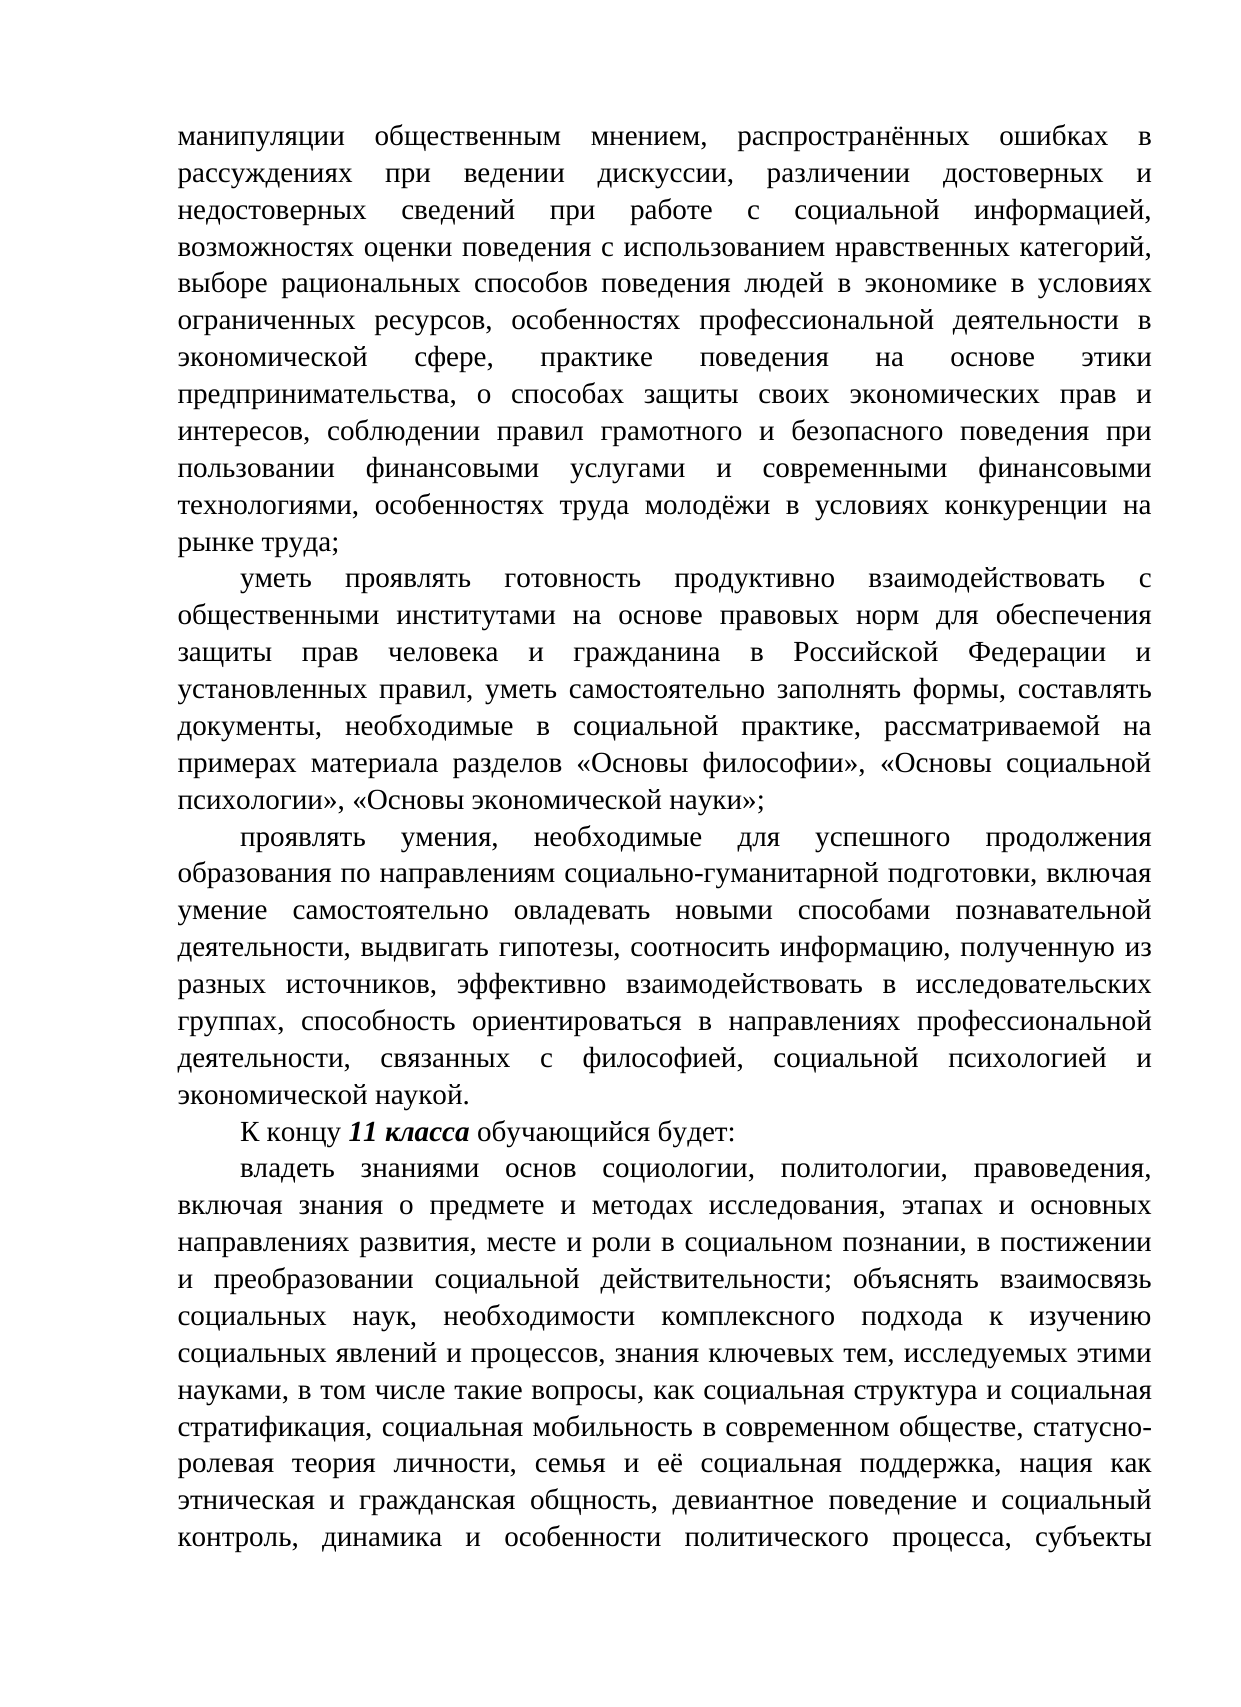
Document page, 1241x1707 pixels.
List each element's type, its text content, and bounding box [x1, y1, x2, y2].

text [177, 1151, 1152, 1553]
text уметь проявлять готовность продуктивно взаимодействовать с общественными институтами на основе правовых норм для обеспечения защиты прав человека и гражданина в Российской Федерации и установленных правил, уметь самостоятельно заполнять формы, составлять документы, необходимые в социальной практике, рассматриваемой на примерах материала разделов «Основы философии», «Основы социальной психологии», «Основы экономической науки»; [177, 561, 1152, 815]
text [177, 118, 1152, 557]
text проявлять умения, необходимые для успешного продолжения образования по направлениям социально-гуманитарной подготовки, включая умение самостоятельно овладевать новыми способами познавательной деятельности, выдвигать гипотезы, соотносить информацию, полученную из разных источников, эффективно взаимодействовать в исследовательских группах, способность ориентироваться в направлениях профессиональной деятельности, связанных с философией, социальной психологией и экономической наукой. [177, 819, 1152, 1110]
text К концу 11 класса обучающийся будет: [177, 1114, 1152, 1147]
